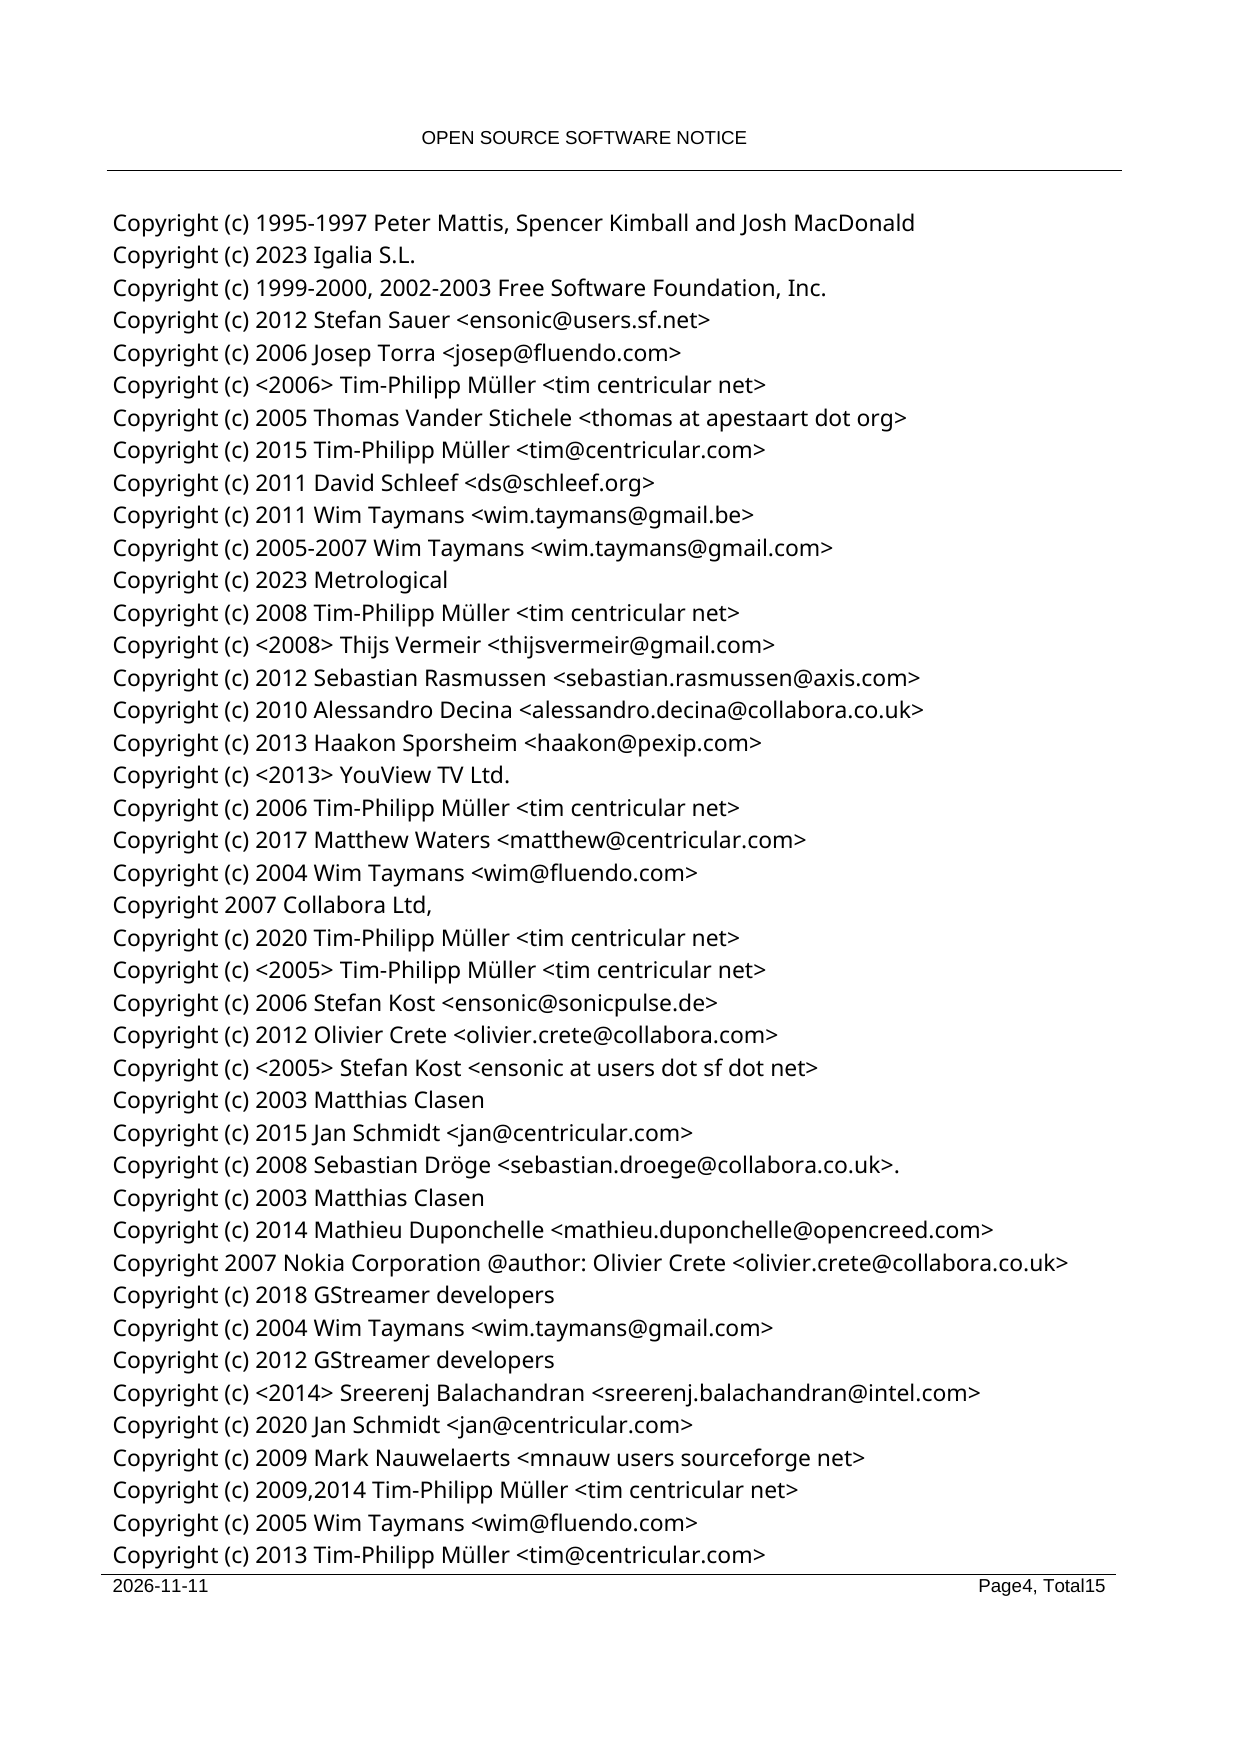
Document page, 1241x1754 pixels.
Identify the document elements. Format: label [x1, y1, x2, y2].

text [112, 206, 1128, 1571]
